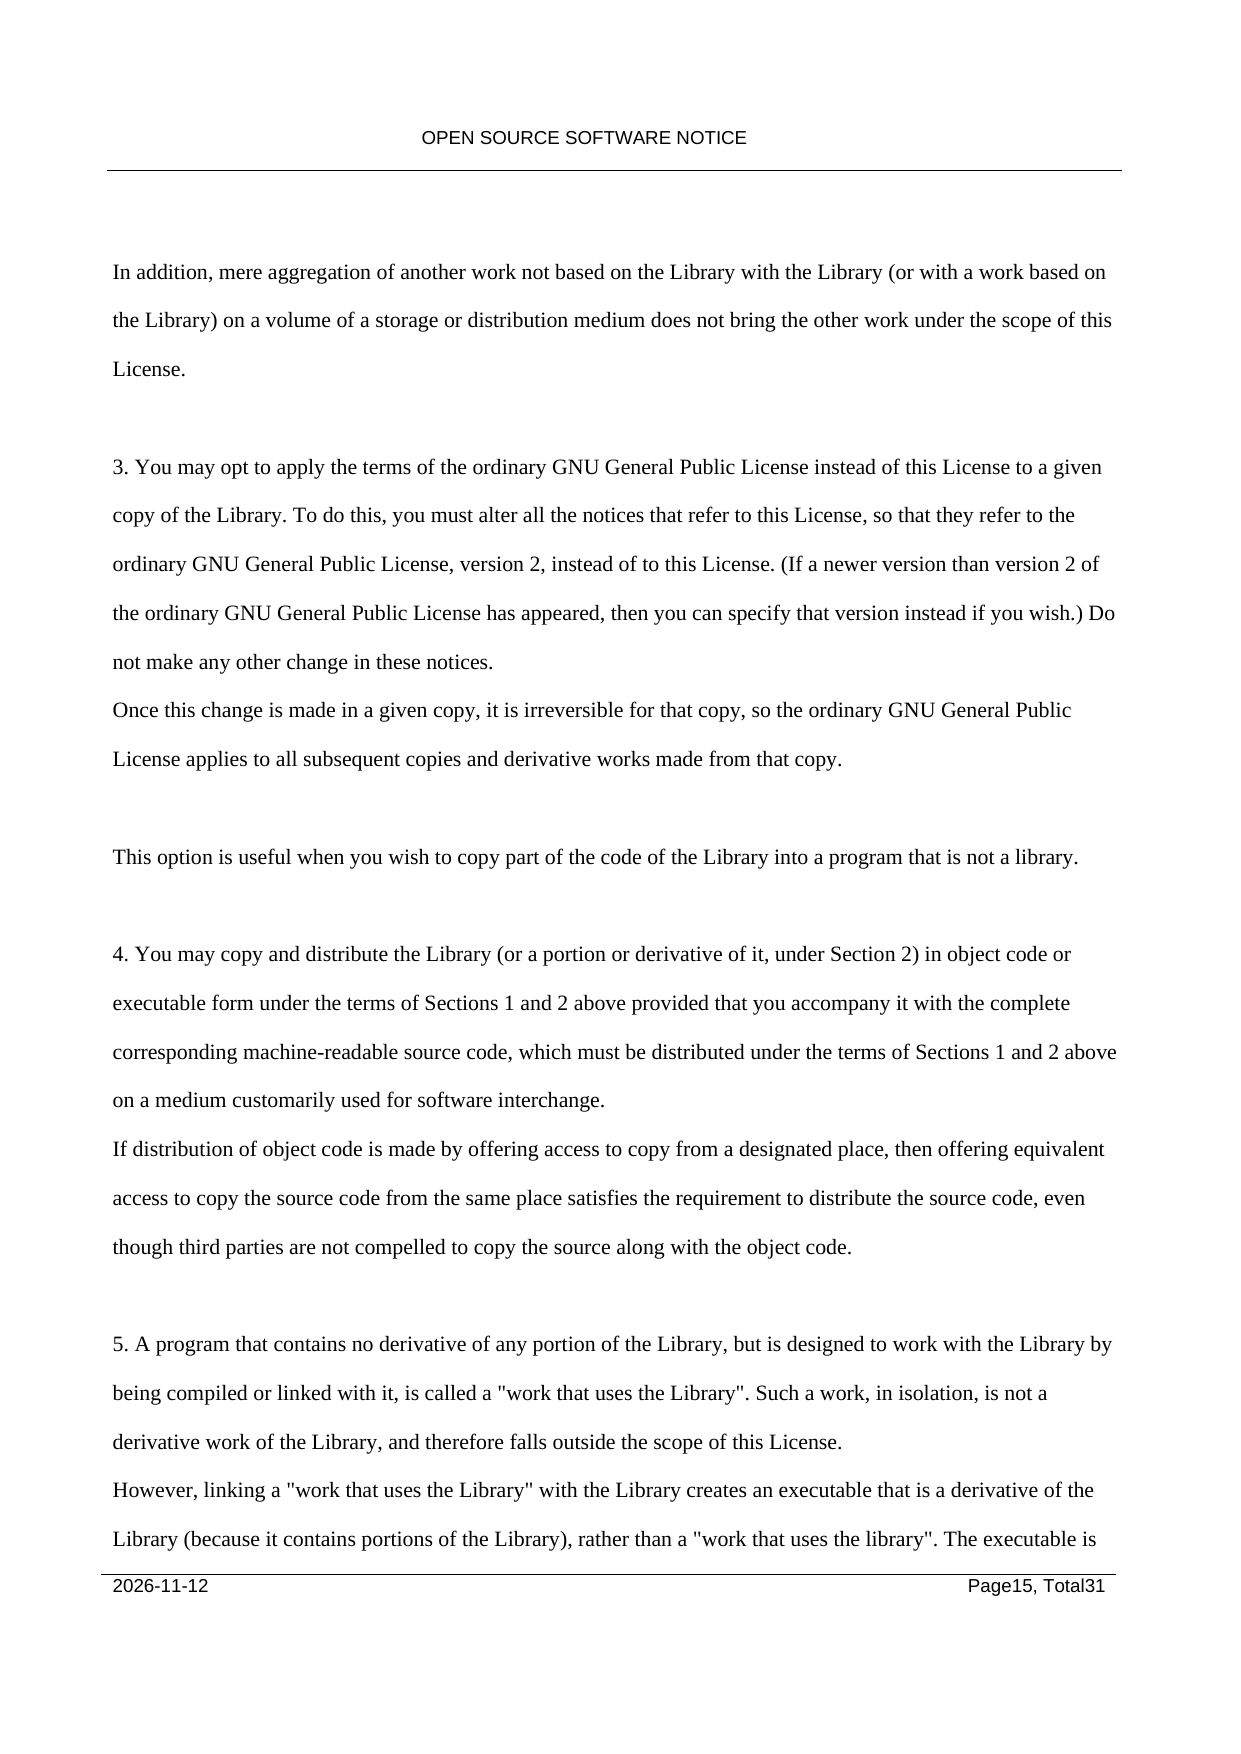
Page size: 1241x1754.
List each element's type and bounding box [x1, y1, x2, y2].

text [112, 206, 1128, 1555]
